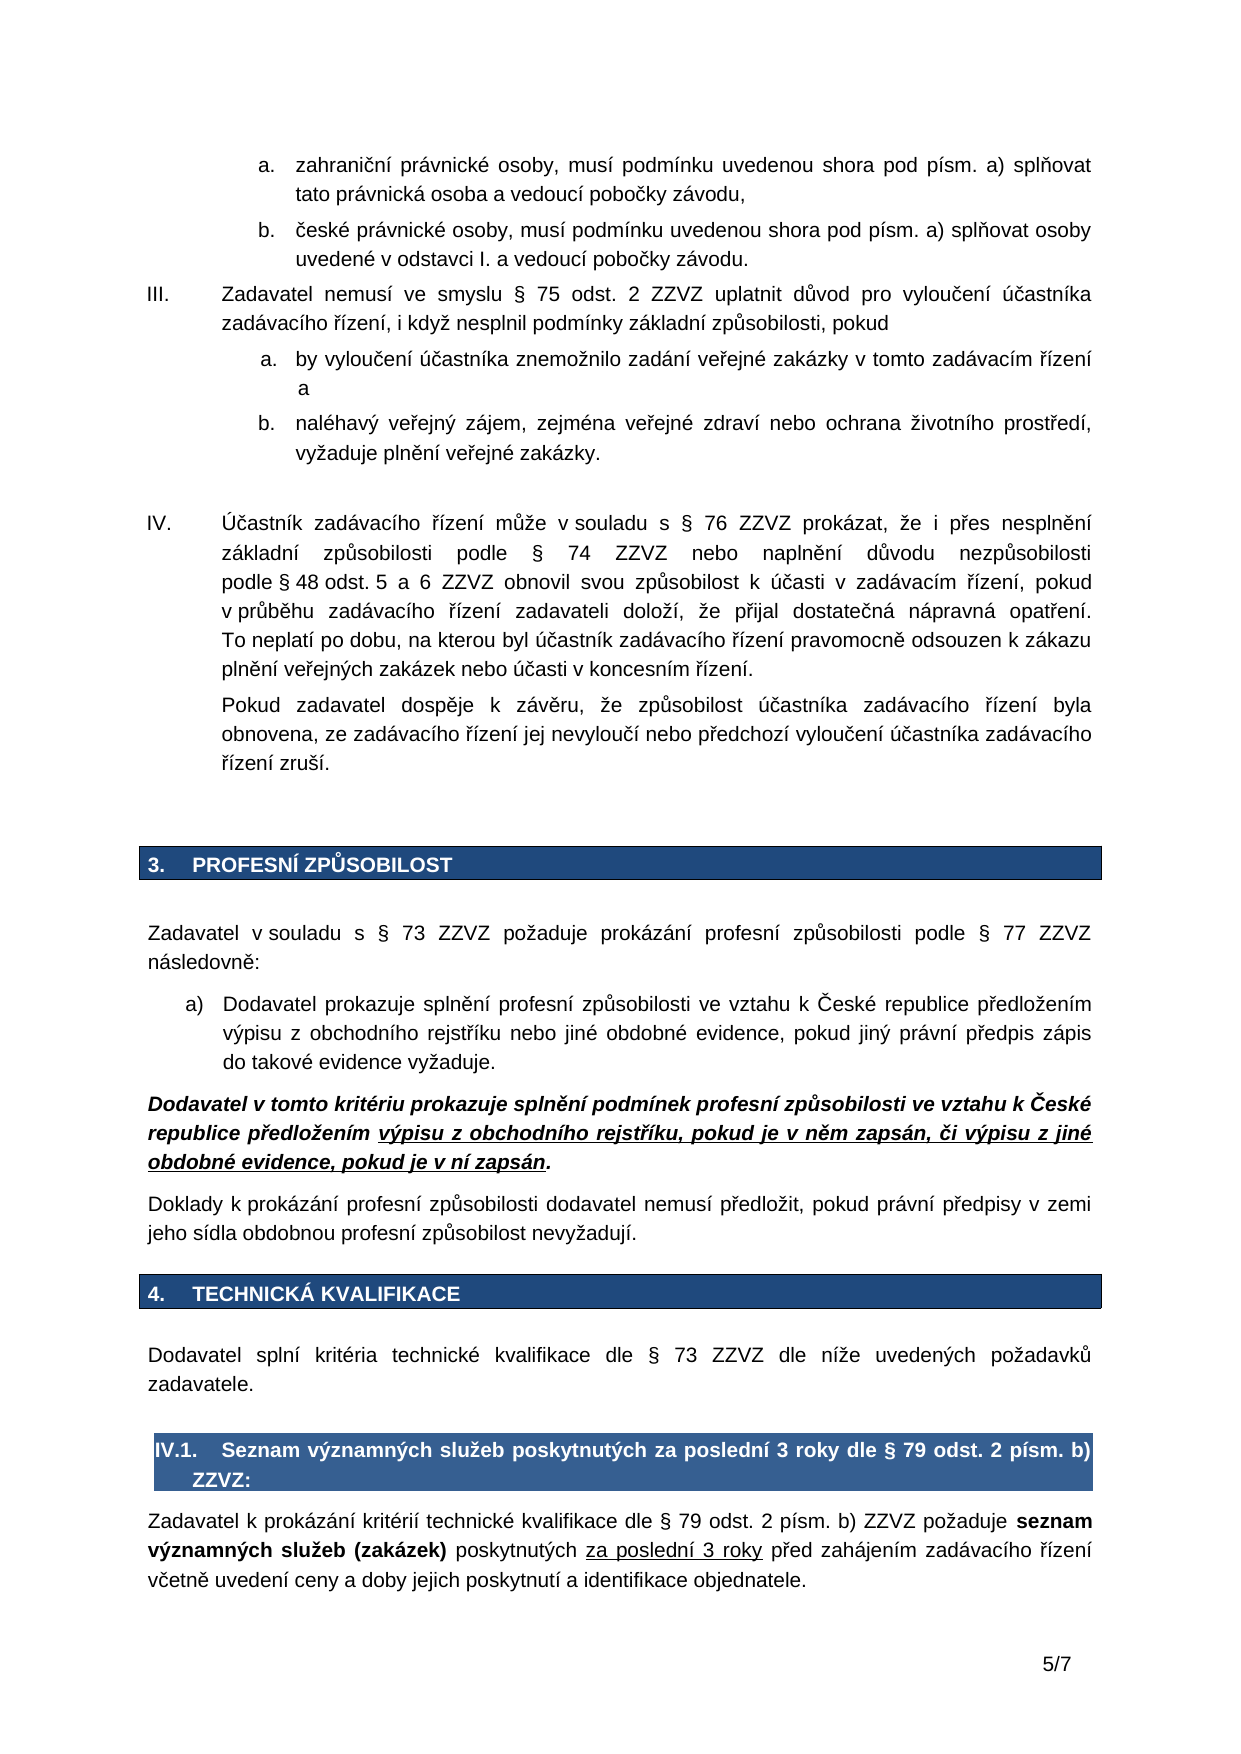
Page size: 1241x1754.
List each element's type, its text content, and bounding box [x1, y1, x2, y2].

text Zadavatel v souladu s § 73 ZZVZ požaduje prokázání profesní způsobilosti podle § 77 ZZVZ následovně: [148, 915, 1093, 974]
list Dodavatel prokazuje splnění profesní způsobilosti ve vztahu k České republice předložením výpisu z obchodního rejstříku nebo jiné obdobné evidence, pokud jiný právní předpis zápis do takové evidence vyžaduje. [185, 986, 1093, 1074]
text Dodavatel v tomto kritériu prokazuje splnění podmínek profesní způsobilosti ve vztahu k České republice předložením výpisu z obchodního rejstříku, pokud je v něm zapsán, či výpisu z jiné obdobné evidence, pokud je v ní zapsán. [148, 1086, 1093, 1174]
list Profesní ZPŮSOBILOST [140, 847, 1101, 879]
text Dodavatel splní kritéria technické kvalifikace dle § 73 ZZVZ dle níže uvedených požadavků zadavatele. [148, 1337, 1093, 1396]
list Seznam významných služeb poskytnutých za poslední 3 roky dle § 79 odst. 2 písm. b) ZZVZ: [154, 1433, 1093, 1491]
list Účastník zadávacího řízení může v souladu s § 76 ZZVZ prokázat, že i přes nesplnění základní způsobilosti podle § 74 ZZVZ nebo naplnění důvodu nezpůsobilosti podle § 48 odst. 5 a 6 ZZVZ obnovil svou způsobilost k účasti v zadávacím řízení, pokud v průběhu zadávacího řízení zadavateli doloží, že přijal dostatečná nápravná opatření. To neplatí po dobu, na kterou byl účastník zadávacího řízení pravomocně odsouzen k zákazu plnění veřejných zakázek nebo účasti v koncesním řízení. [146, 506, 1093, 681]
list naléhavý veřejný zájem, zejména veřejné zdraví nebo ochrana životního prostředí, vyžaduje plnění veřejné zakázky. [258, 406, 1093, 464]
list TECHNICKÁ KVALIFIKACE [140, 1275, 1101, 1308]
list zahraniční právnické osoby, musí podmínku uvedenou shora pod písm. a) splňovat tato právnická osoba a vedoucí pobočky závodu, [258, 148, 1093, 206]
list by vyloučení účastníka znemožnilo zadání veřejné zakázky v tomto zadávacím řízení a [260, 341, 1093, 400]
list Zadavatel nemusí ve smyslu § 75 odst. 2 ZZVZ uplatnit důvod pro vyloučení účastníka zadávacího řízení, i když nesplnil podmínky základní způsobilosti, pokud [146, 277, 1093, 335]
text Doklady k prokázání profesní způsobilosti dodavatel nemusí předložit, pokud právní předpisy v zemi jeho sídla obdobnou profesní způsobilost nevyžadují. [148, 1186, 1093, 1244]
list české právnické osoby, musí podmínku uvedenou shora pod písm. a) splňovat osoby uvedené v odstavci I. a vedoucí pobočky závodu. [258, 212, 1093, 271]
text Zadavatel k prokázání kritérií technické kvalifikace dle § 79 odst. 2 písm. b) ZZVZ požaduje seznam významných služeb (zakázek) poskytnutých za poslední 3 roky před zahájením zadávacího řízení včetně uvedení ceny a doby jejich poskytnutí a identifikace objednatele. [148, 1504, 1093, 1591]
text Pokud zadavatel dospěje k závěru, že způsobilost účastníka zadávacího řízení byla obnovena, ze zadávacího řízení jej nevyloučí nebo předchozí vyloučení účastníka zadávacího řízení zruší. [221, 687, 1093, 775]
